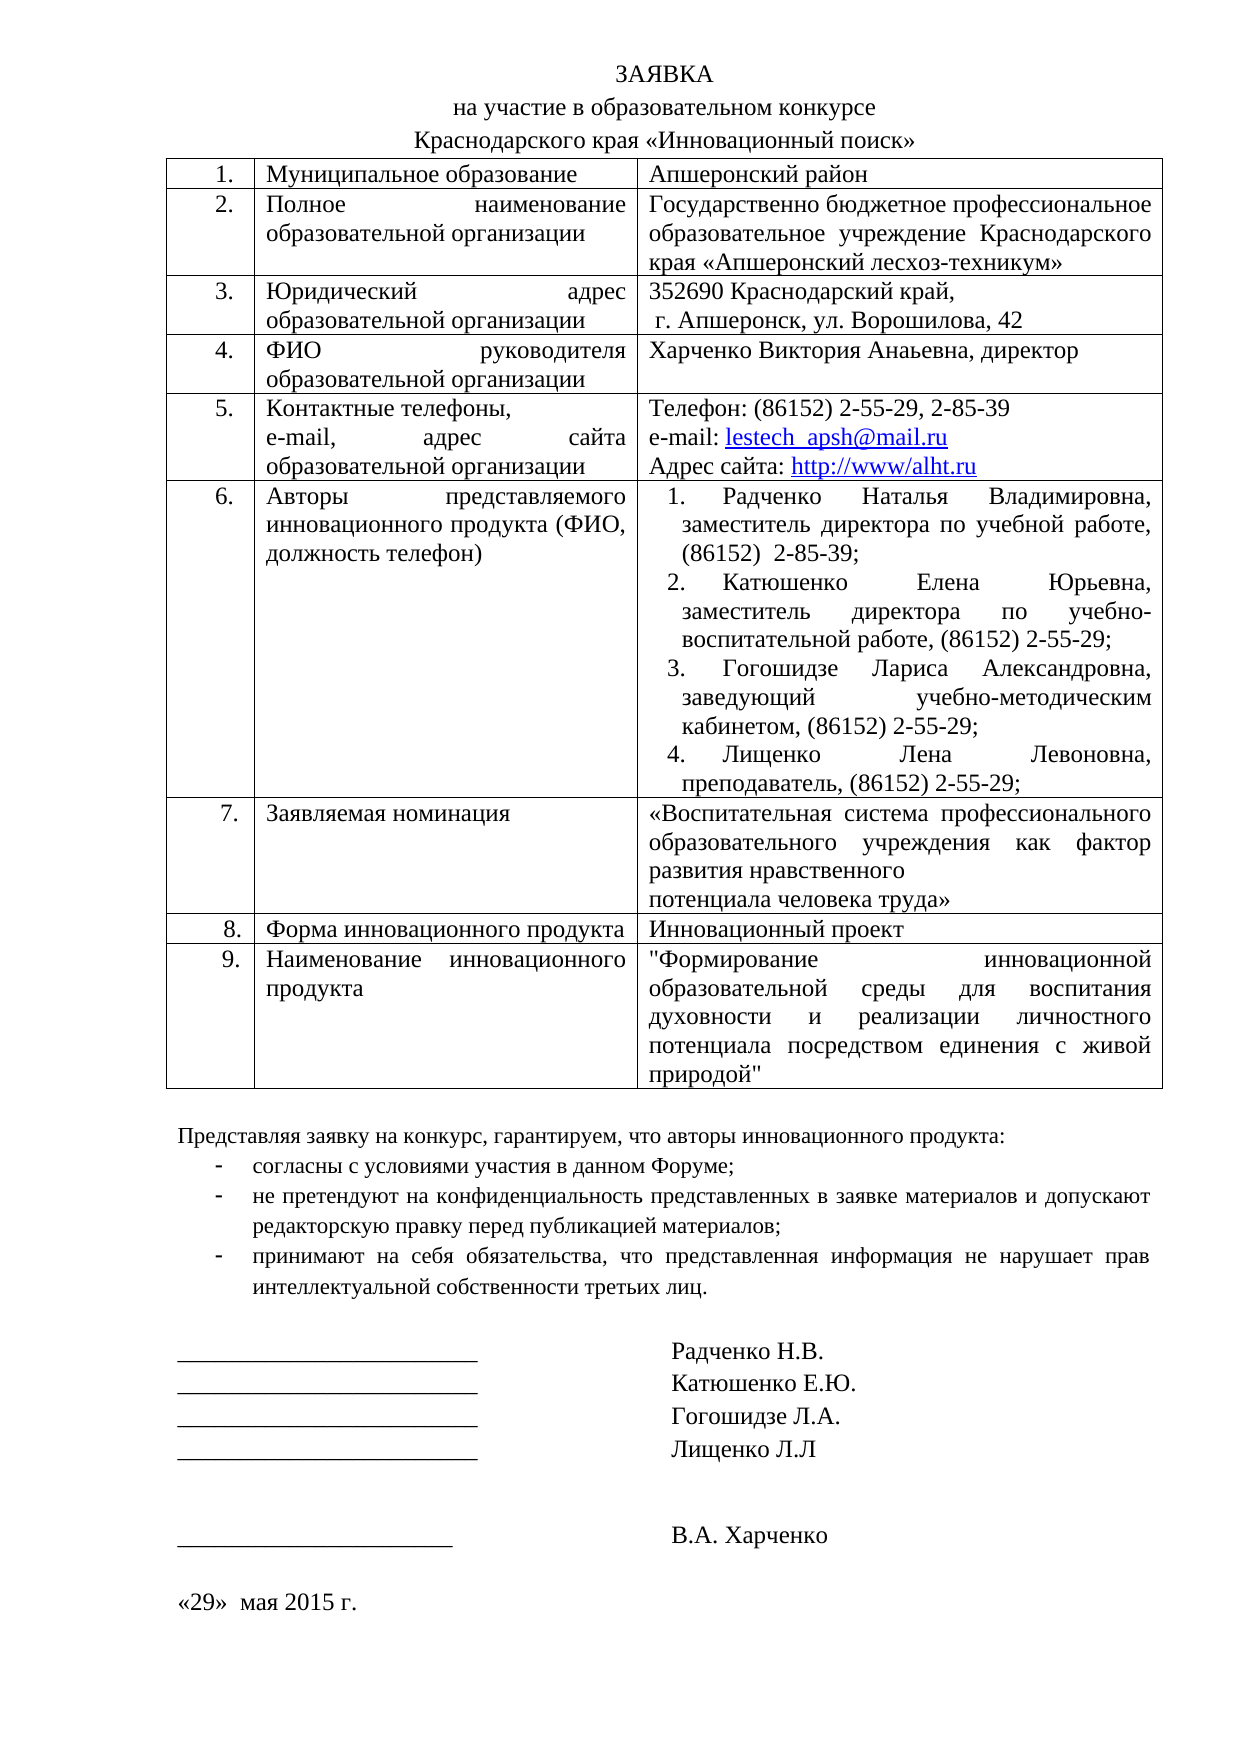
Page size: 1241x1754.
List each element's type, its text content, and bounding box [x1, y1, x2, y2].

table_header Радченко Н.В. [660, 1336, 1153, 1368]
table_cell [167, 189, 254, 275]
table_cell «Воспитательная система профессионального образовательного учреждения как фактор развития нравственного потенциала человека труда» [638, 798, 1162, 913]
list не претендуют на конфиденциальность представленных в заявке материалов и допускают редакторскую правку перед публикацией материалов; [215, 1182, 1152, 1239]
table_cell ________________________ [166, 1401, 660, 1434]
table_cell Радченко Наталья Владимировна, заместитель директора по учебной работе, (86152) 2-85-39; Катюшенко Елена Юрьевна, заместитель директора по учебно-воспитательной работе, (86152) 2-55-29; Гогошидзе Лариса Александровна, заведующий учебно-методическим кабинетом, (86152) 2-55-29; Лищенко Лена Левоновна, преподаватель, (86152) 2-55-29; [638, 481, 1162, 797]
table_cell Контактные телефоны, e-mail, адрес сайта образовательной организации [255, 394, 637, 480]
table_cell [167, 481, 254, 797]
table_cell 8. [167, 914, 254, 943]
text Представляя заявку на конкурс, гарантируем, что авторы инновационного продукта: [177, 1122, 1152, 1148]
table_header Апшеронский район [638, 159, 1162, 188]
table_cell Авторы представляемого инновационного продукта (ФИО, должность телефон) [255, 481, 637, 797]
table_cell Гогошидзе Л.А. [660, 1401, 1153, 1434]
table_cell Катюшенко Е.Ю. [660, 1369, 1153, 1401]
table_cell ФИО руководителя образовательной организации [255, 335, 637, 392]
list согласны с условиями участия в данном Форуме; [215, 1152, 1152, 1178]
table_cell Юридический адрес образовательной организации [255, 276, 637, 334]
table_cell Телефон: (86152) 2-55-29, 2-85-39 e-mail: lestech_apsh@mail.ru Адрес сайта: http://www/alht.ru [638, 394, 1162, 480]
table_cell ______________________ «29» мая 2015 г. [166, 1488, 660, 1619]
table_cell 352690 Краснодарский край, г. Апшеронск, ул. Ворошилова, 42 [638, 276, 1162, 334]
table_cell 7. [167, 798, 254, 913]
table_cell [167, 335, 254, 392]
text ЗАЯВКА [177, 59, 1152, 88]
table_cell [167, 276, 254, 334]
list принимают на себя обязательства, что представленная информация не нарушает прав интеллектуальной собственности третьих лиц. [215, 1242, 1152, 1299]
text на участие в образовательном конкурсе [177, 92, 1152, 121]
table_cell В.А. Харченко [660, 1488, 1153, 1619]
table_cell [167, 394, 254, 480]
table_cell Лищенко Л.Л [660, 1434, 1153, 1488]
table_cell Полное наименование образовательной организации [255, 189, 637, 275]
table_cell Государственно бюджетное профессиональное образовательное учреждение Краснодарского края «Апшеронский лесхоз-техникум» [638, 189, 1162, 275]
table_cell "Формирование инновационной образовательной среды для воспитания духовности и реализации личностного потенциала посредством единения с живой природой" [638, 944, 1162, 1088]
table_cell ________________________ [166, 1369, 660, 1401]
table_cell Инновационный проект [638, 914, 1162, 943]
table_header ________________________ [166, 1336, 660, 1368]
table_cell ________________________ [166, 1434, 660, 1488]
table_cell Харченко Виктория Анаьевна, директор [638, 335, 1162, 392]
table_header Муниципальное образование [255, 159, 637, 188]
table_cell Наименование инновационного продукта [255, 944, 637, 1088]
table_cell Заявляемая номинация [255, 798, 637, 913]
text Краснодарского края «Инновационный поиск» [177, 125, 1152, 154]
table_header [167, 159, 254, 188]
table_cell 9. [167, 944, 254, 1088]
table_cell Форма инновационного продукта [255, 914, 637, 943]
